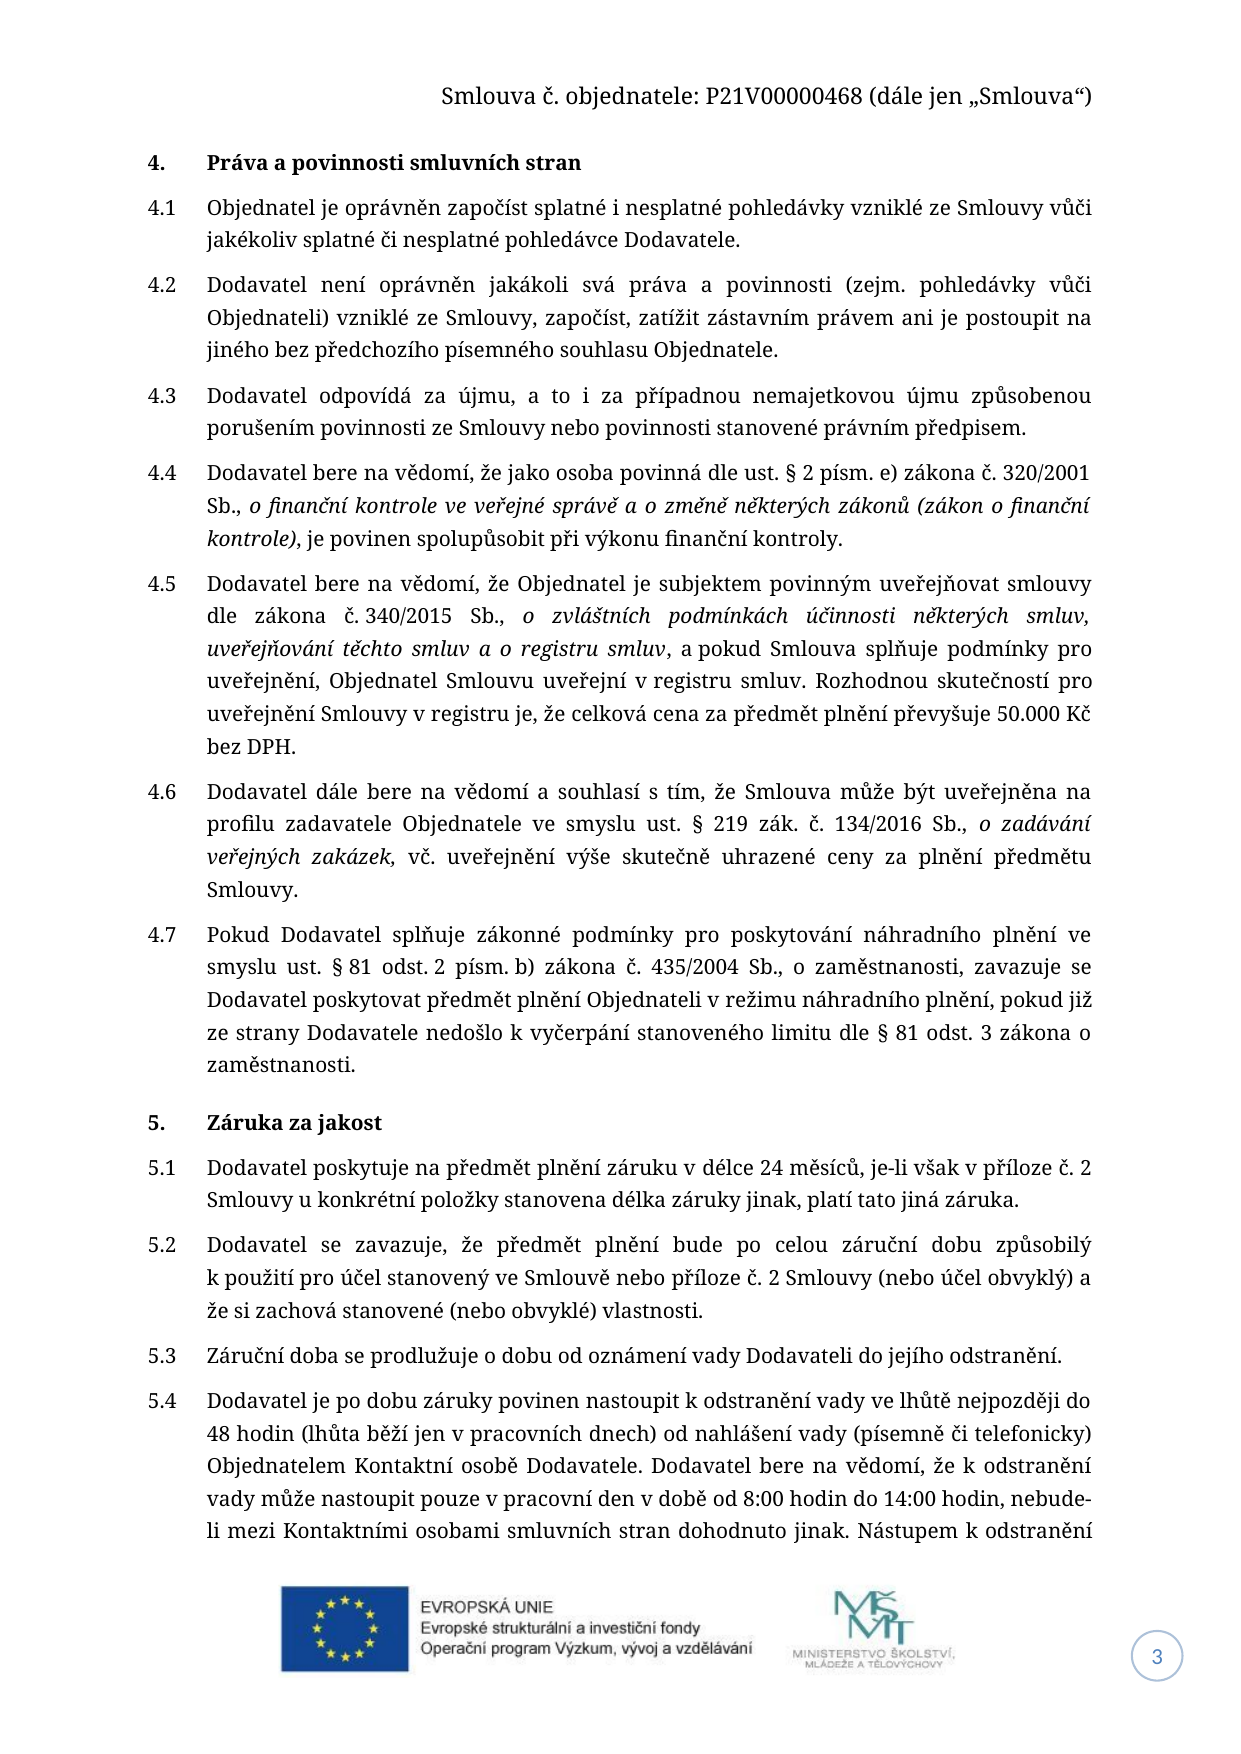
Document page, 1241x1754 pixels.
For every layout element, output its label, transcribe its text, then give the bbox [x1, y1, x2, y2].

list Záruka za jakost [148, 1108, 1093, 1136]
picture [278, 1581, 962, 1678]
list Dodavatel není oprávněn jakákoli svá práva a povinnosti (zejm. pohledávky vůči Objednateli) vzniklé ze Smlouvy, započíst, zatížit zástavním právem ani je postoupit na jiného bez předchozího písemného souhlasu Objednatele. [148, 270, 1093, 364]
list Dodavatel bere na vědomí, že jako osoba povinná dle ust. § 2 písm. e) zákona č. 320/2001 Sb., o finanční kontrole ve veřejné správě a o změně některých zákonů (zákon o finanční kontrole), je povinen spolupůsobit při výkonu finanční kontroly. [148, 458, 1093, 552]
list Dodavatel odpovídá za újmu, a to i za případnou nemajetkovou újmu způsobenou porušením povinnosti ze Smlouvy nebo povinnosti stanovené právním předpisem. [148, 381, 1093, 442]
list Dodavatel poskytuje na předmět plnění záruku v délce 24 měsíců, je-li však v příloze č. 2 Smlouvy u konkrétní položky stanovena délka záruky jinak, platí tato jiná záruka. [148, 1153, 1093, 1214]
list Dodavatel bere na vědomí, že Objednatel je subjektem povinným uveřejňovat smlouvy dle zákona č. 340/2015 Sb., o zvláštních podmínkách účinnosti některých smluv, uveřejňování těchto smluv a o registru smluv, a pokud Smlouva splňuje podmínky pro uveřejnění, Objednatel Smlouvu uveřejní v registru smluv. Rozhodnou skutečností pro uveřejnění Smlouvy v registru je, že celková cena za předmět plnění převyšuje 50.000 Kč bez DPH. [148, 569, 1093, 760]
list Objednatel je oprávněn započíst splatné i nesplatné pohledávky vzniklé ze Smlouvy vůči jakékoliv splatné či nesplatné pohledávce Dodavatele. [148, 193, 1093, 254]
list Záruční doba se prodlužuje o dobu od oznámení vady Dodavateli do jejího odstranění. [148, 1341, 1093, 1369]
list Práva a povinnosti smluvních stran [148, 148, 1093, 176]
list Dodavatel dále bere na vědomí a souhlasí s tím, že Smlouva může být uveřejněna na profilu zadavatele Objednatele ve smyslu ust. § 219 zák. č. 134/2016 Sb., o zadávání veřejných zakázek, vč. uveřejnění výše skutečně uhrazené ceny za plnění předmětu Smlouvy. [148, 777, 1093, 903]
list Pokud Dodavatel splňuje zákonné podmínky pro poskytování náhradního plnění ve smyslu ust. § 81 odst. 2 písm. b) zákona č. 435/2004 Sb., o zaměstnanosti, zavazuje se Dodavatel poskytovat předmět plnění Objednateli v režimu náhradního plnění, pokud již ze strany Dodavatele nedošlo k vyčerpání stanoveného limitu dle § 81 odst. 3 zákona o zaměstnanosti. [148, 920, 1093, 1079]
list Dodavatel se zavazuje, že předmět plnění bude po celou záruční dobu způsobilý k použití pro účel stanovený ve Smlouvě nebo příloze č. 2 Smlouvy (nebo účel obvyklý) a že si zachová stanovené (nebo obvyklé) vlastnosti. [148, 1231, 1093, 1324]
